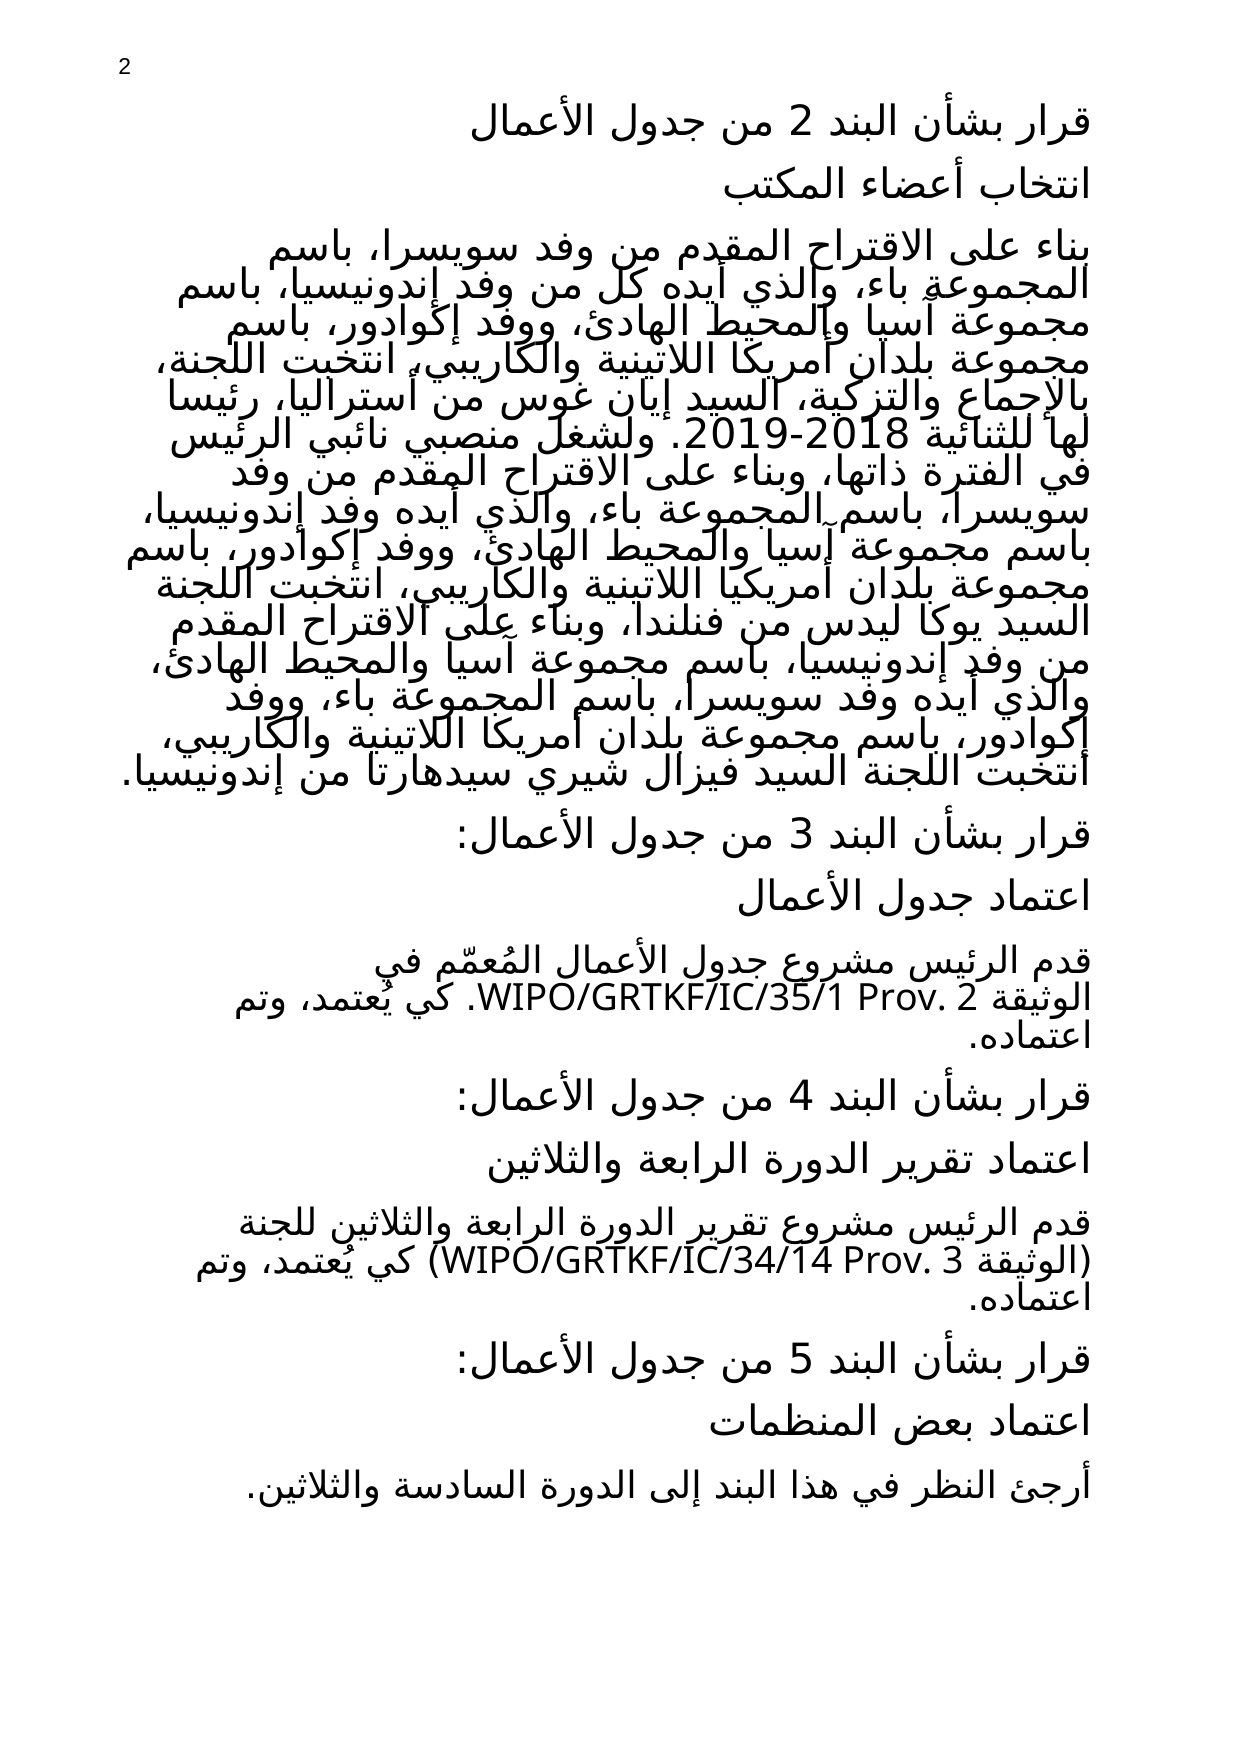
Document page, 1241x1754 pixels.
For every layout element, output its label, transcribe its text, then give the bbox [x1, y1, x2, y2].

text بناء على الاقتراح المقدم من وفد سويسرا، باسم المجموعة باء، والذي أيده كل من وفد إندونيسيا، باسم مجموعة آسيا والمحيط الهادئ، ووفد إكوادور، باسم مجموعة بلدان أمريكا اللاتينية والكاريبي، انتخبت اللجنة، بالإجماع والتزكية، السيد إيان غوس من أستراليا، رئيسا لها للثنائية 2018-2019. ولشغل منصبي نائبي الرئيس في الفترة ذاتها، وبناء على الاقتراح المقدم من وفد سويسرا، باسم المجموعة باء، والذي أيده وفد إندونيسيا، باسم مجموعة آسيا والمحيط الهادئ، ووفد إكوادور، باسم مجموعة بلدان أمريكيا اللاتينية والكاريبي، انتخبت اللجنة السيد يوكا ليدس من فنلندا، وبناء على الاقتراح المقدم من وفد إندونيسيا، باسم مجموعة آسيا والمحيط الهادئ، والذي أيده وفد سويسرا، باسم المجموعة باء، ووفد إكوادور، باسم مجموعة بلدان أمريكا اللاتينية والكاريبي، انتخبت اللجنة السيد فيزال شيري سيدهارتا من إندونيسيا. [118, 231, 1092, 793]
text قرار بشأن البند 2 من جدول الأعمال [118, 106, 1092, 143]
text اعتماد جدول الأعمال [118, 881, 1092, 918]
text قرار بشأن البند 4 من جدول الأعمال: [118, 1081, 1092, 1118]
text أرجئ النظر في هذا البند إلى الدورة السادسة والثلاثين. [118, 1468, 1092, 1506]
text قدم الرئيس مشروع جدول الأعمال المُعمّم في الوثيقة WIPO/GRTKF/IC/35/1 Prov. 2. كي يُعتمد، وتم اعتماده. [118, 943, 1092, 1056]
text اعتماد بعض المنظمات [118, 1406, 1092, 1443]
text قرار بشأن البند 3 من جدول الأعمال: [118, 818, 1092, 856]
text قرار بشأن البند 5 من جدول الأعمال: [118, 1343, 1092, 1381]
text اعتماد تقرير الدورة الرابعة والثلاثين [712, 1143, 1092, 1181]
text انتخاب أعضاء المكتب [118, 168, 1092, 206]
text قدم الرئيس مشروع تقرير الدورة الرابعة والثلاثين للجنة (الوثيقة WIPO/GRTKF/IC/34/14 Prov. 3) كي يُعتمد، وتم اعتماده. [118, 1206, 1092, 1318]
text اعتماد تقرير الدورة الرابعة والثلاثين [118, 1143, 730, 1181]
